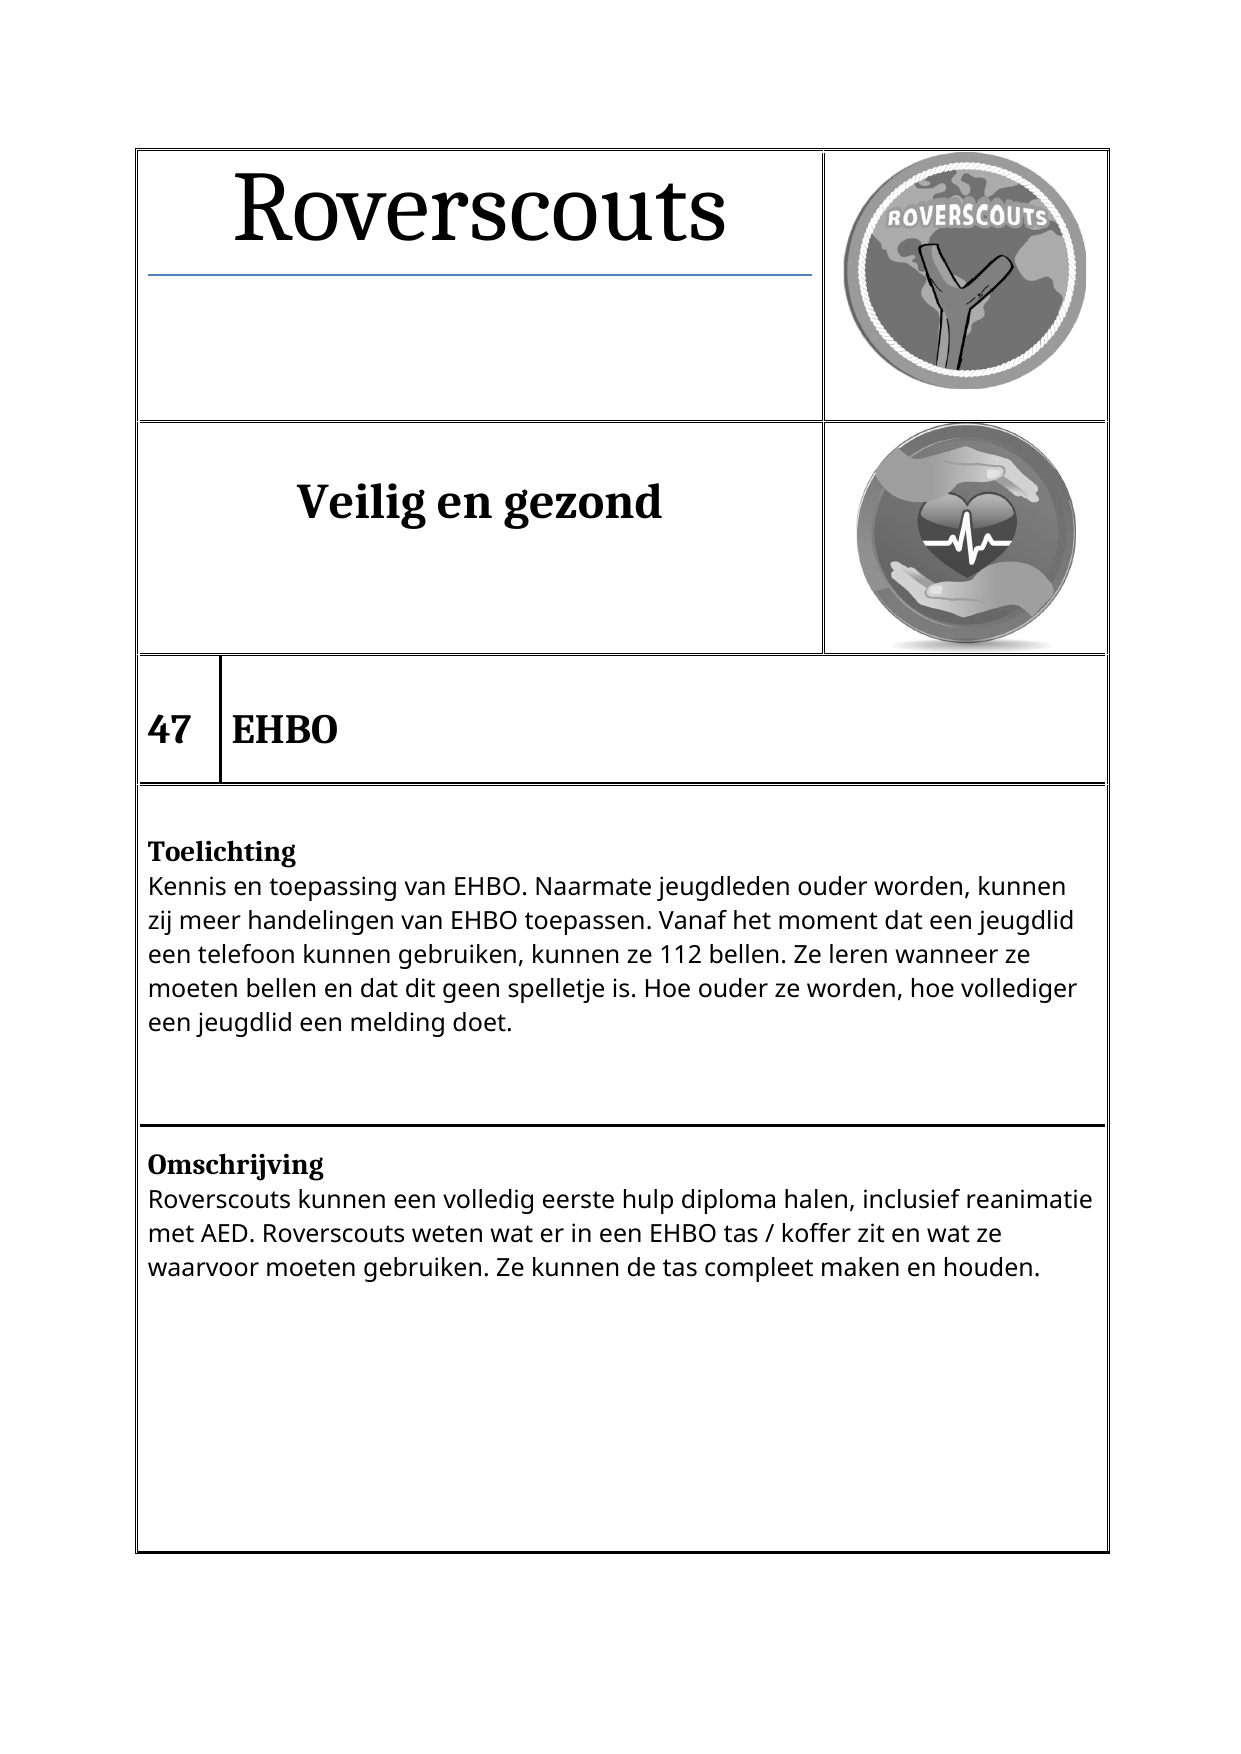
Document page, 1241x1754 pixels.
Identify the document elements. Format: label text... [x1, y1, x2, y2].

table_header [824, 151, 1107, 420]
table_cell Toelichting Kennis en toepassing van EHBO. Naarmate jeugdleden ouder worden, kunnen zij meer handelingen van EHBO toepassen. Vanaf het moment dat een jeugdlid een telefoon kunnen gebruiken, kunnen ze 112 bellen. Ze leren wanneer ze moeten bellen en dat dit geen spelletje is. Hoe ouder ze worden, hoe vollediger een jeugdlid een melding doet. [138, 782, 1107, 1124]
table_cell [824, 420, 1108, 653]
table_header Roverscouts [138, 151, 824, 420]
table_cell Veilig en gezond [136, 420, 824, 653]
table_cell 47 [136, 653, 220, 782]
table_cell EHBO [220, 653, 1108, 782]
picture [856, 423, 1076, 653]
table_cell Omschrijving Roverscouts kunnen een volledig eerste hulp diploma halen, inclusief reanimatie met AED. Roverscouts weten wat er in een EHBO tas / koffer zit en wat ze waarvoor moeten gebruiken. Ze kunnen de tas compleet maken en houden. [138, 1124, 1107, 1551]
